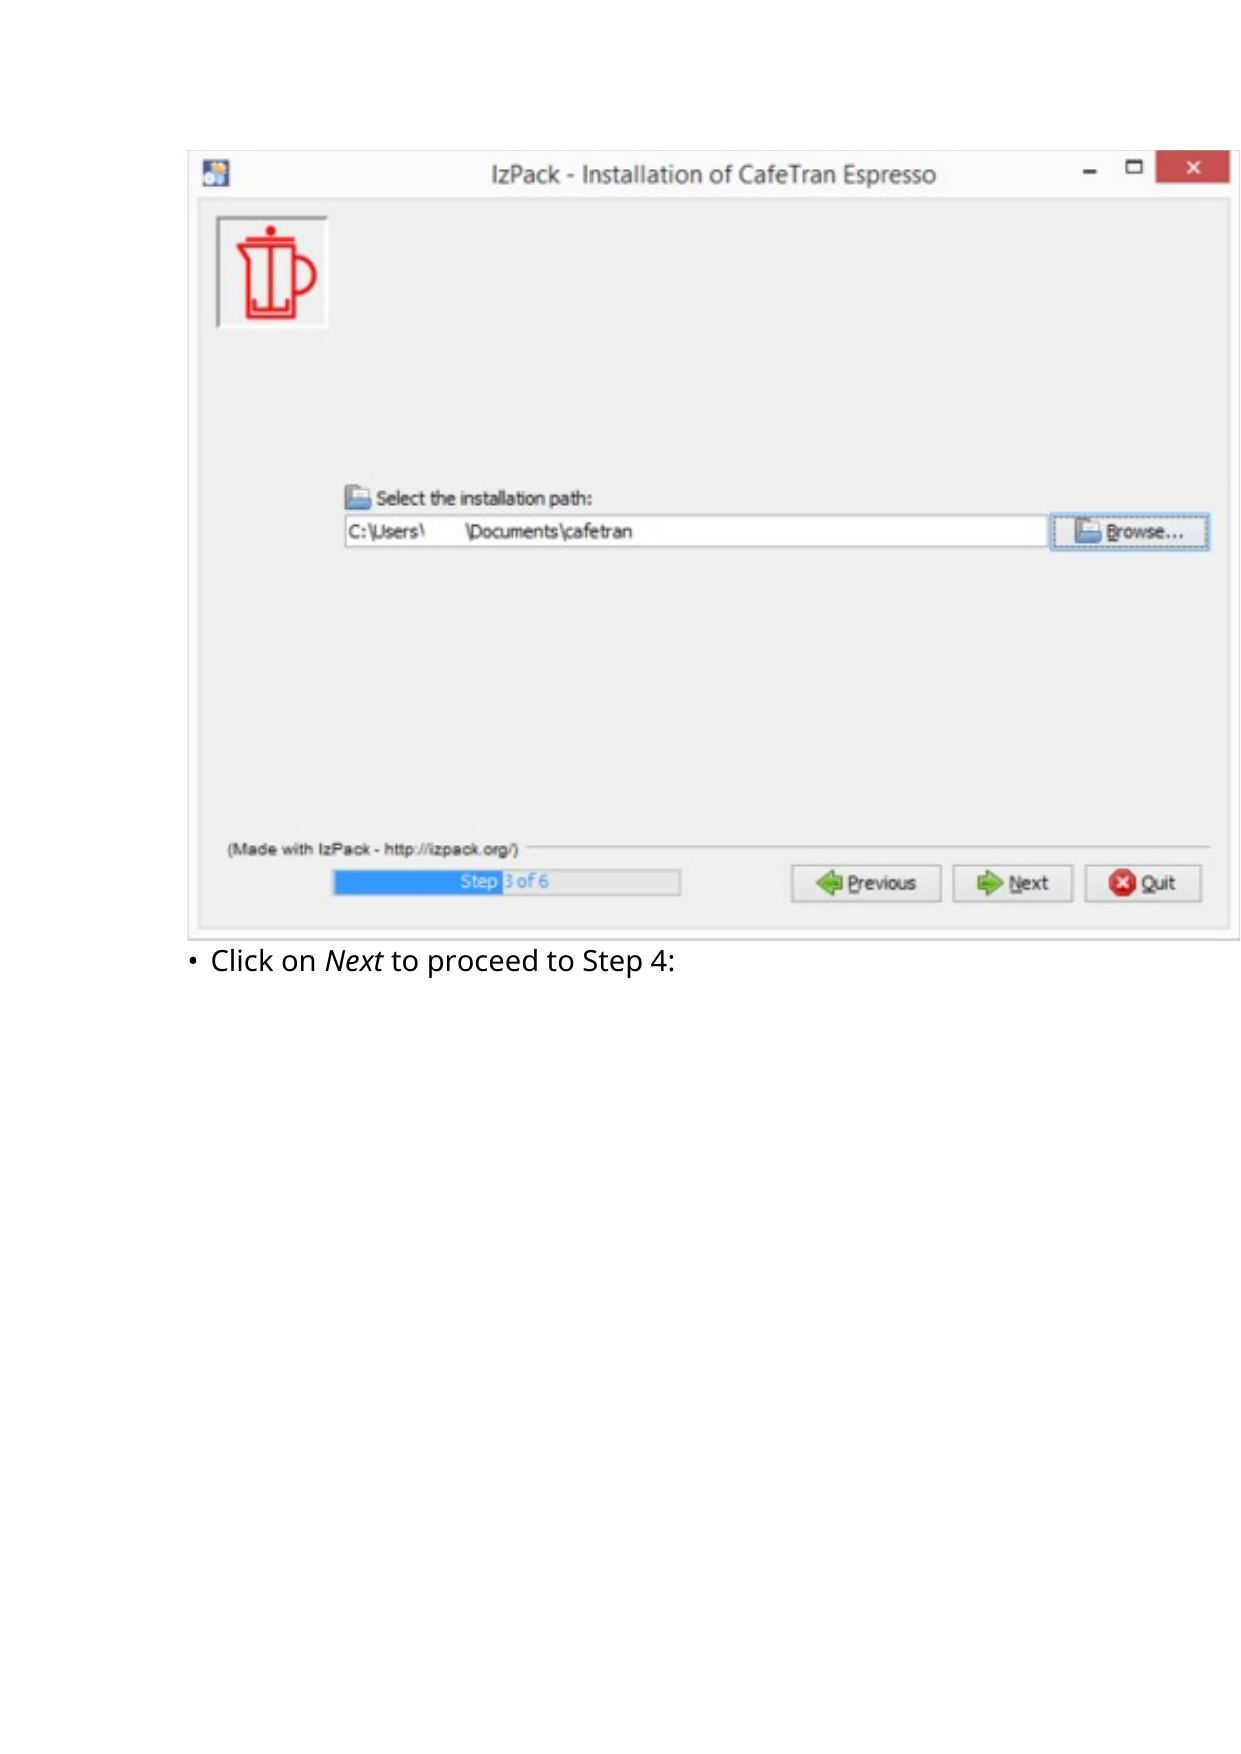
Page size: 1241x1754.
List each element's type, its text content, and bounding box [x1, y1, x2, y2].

picture [187, 150, 1241, 941]
list Click on Next to proceed to Step 4: [187, 941, 1053, 980]
